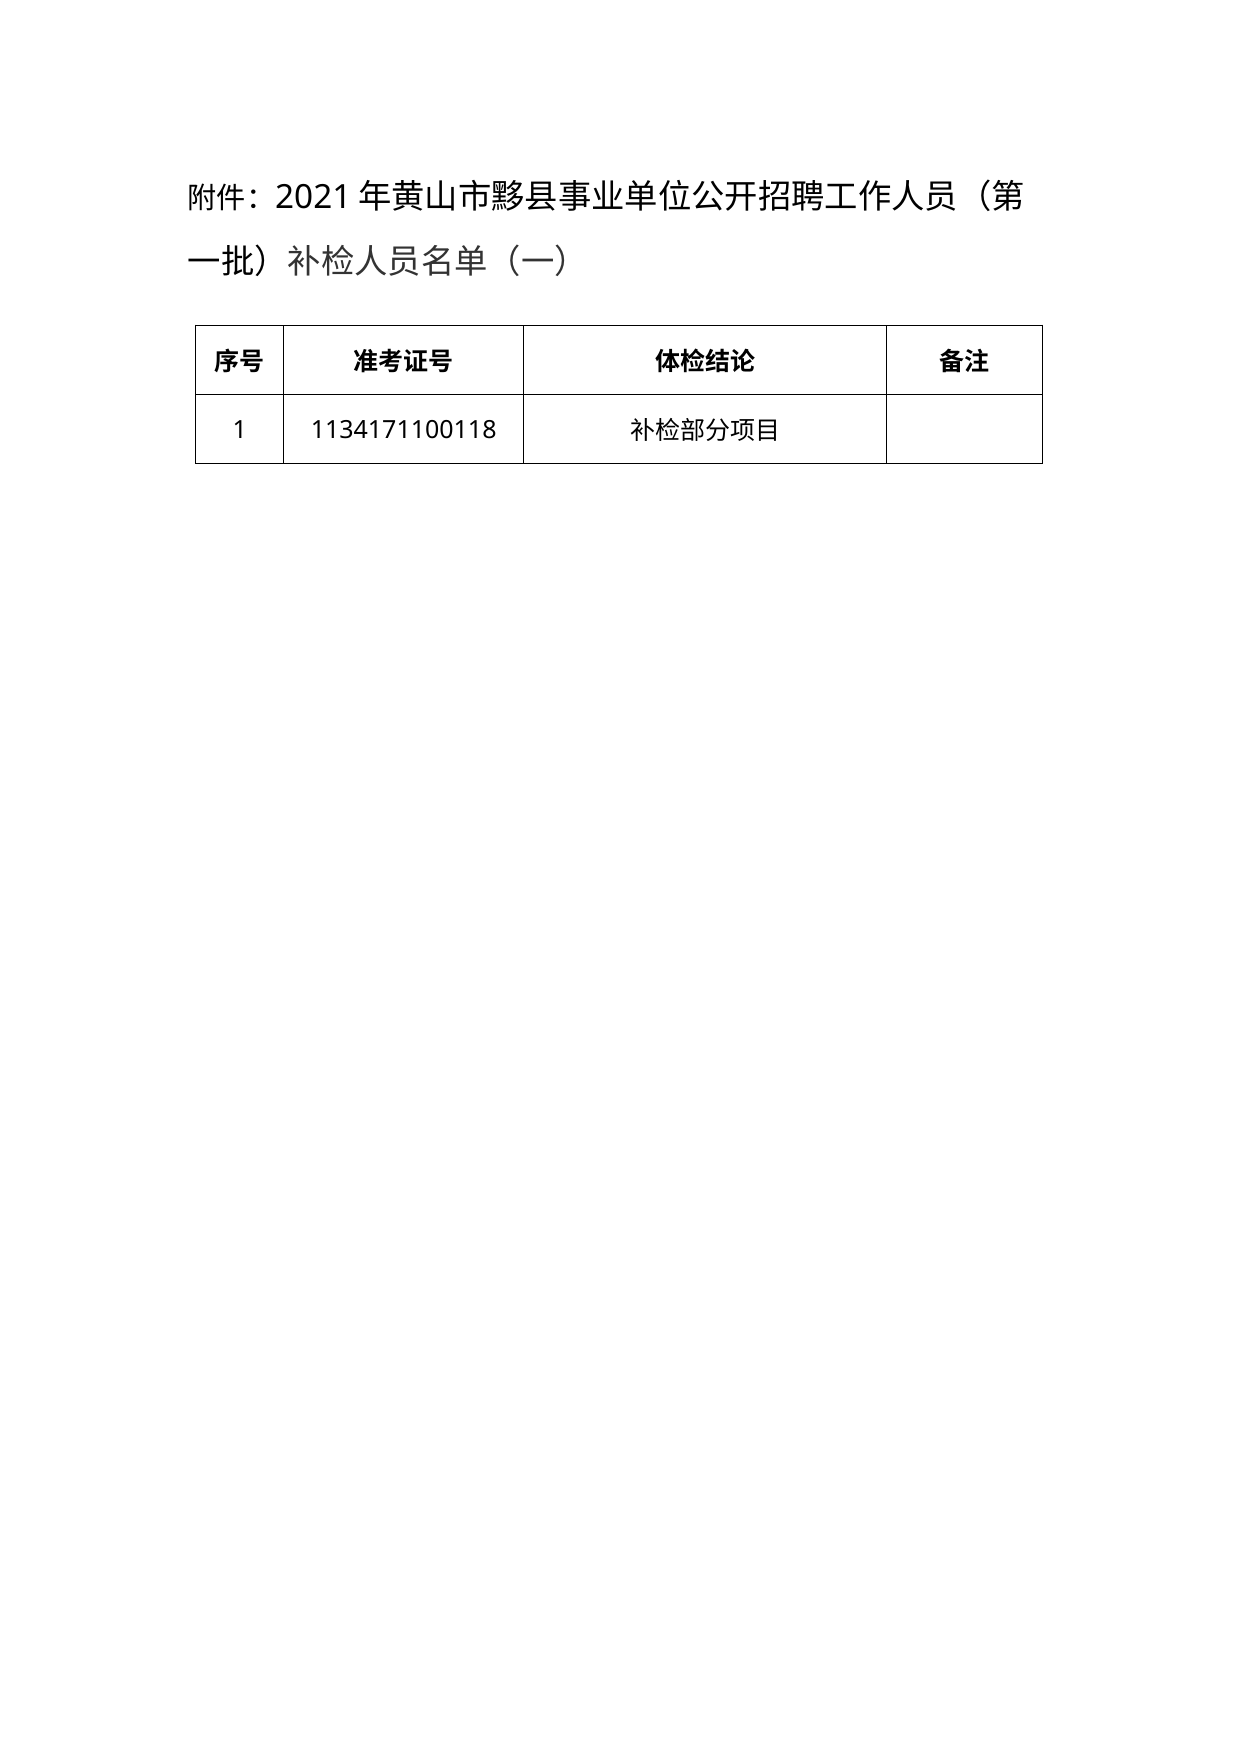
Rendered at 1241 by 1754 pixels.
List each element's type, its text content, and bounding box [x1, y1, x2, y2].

table_header 准考证号 [284, 326, 523, 394]
table_header 序号 [196, 326, 283, 394]
table_cell 1 [196, 395, 283, 463]
table_header 体检结论 [524, 326, 886, 394]
table_cell [887, 395, 1042, 463]
table_header 备注 [887, 326, 1042, 394]
table_cell 1134171100118 [284, 395, 523, 463]
text 附件：2021年黄山市黟县事业单位公开招聘工作人员（第一批）补检人员名单（一） [187, 162, 1053, 292]
table_cell 补检部分项目 [524, 395, 886, 463]
